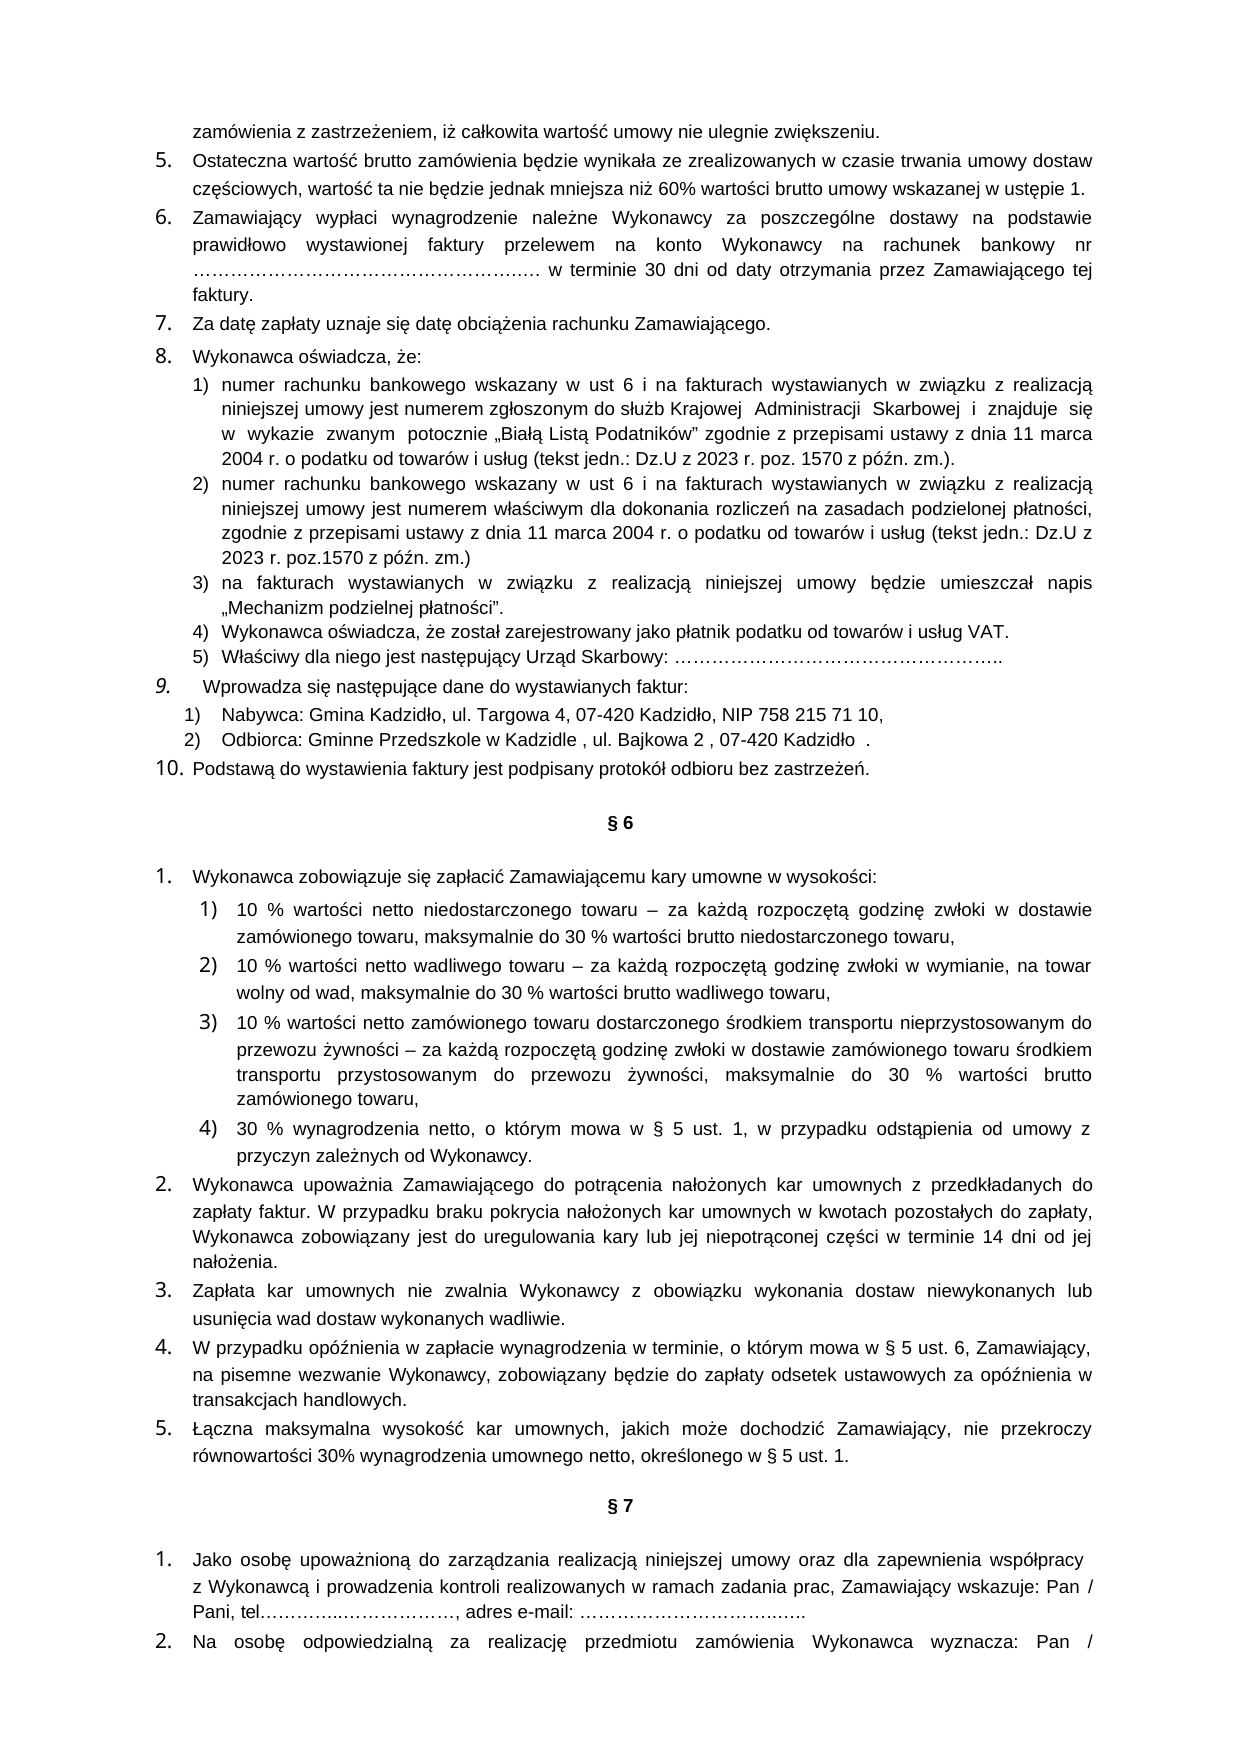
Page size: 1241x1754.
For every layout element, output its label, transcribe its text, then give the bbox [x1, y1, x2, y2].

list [155, 1626, 1093, 1654]
list 10 % wartości netto zamówionego towaru dostarczonego środkiem transportu nieprzystosowanym do przewozu żywności – za każdą rozpoczętą godzinę zwłoki w dostawie zamówionego towaru środkiem transportu przystosowanym do przewozu żywności, maksymalnie do 30 % wartości brutto zamówionego towaru, [199, 1007, 1093, 1110]
list W przypadku opóźnienia w zapłacie wynagrodzenia w terminie, o którym mowa w § 5 ust. 6, Zamawiający, na pisemne wezwanie Wykonawcy, zobowiązany będzie do zapłaty odsetek ustawowych za opóźnienia w transakcjach handlowych. [155, 1332, 1093, 1410]
list Ostateczna wartość brutto zamówienia będzie wynikała ze zrealizowanych w czasie trwania umowy dostaw częściowych, wartość ta nie będzie jednak mniejsza niż 60% wartości brutto umowy wskazanej w ustępie 1. [155, 146, 1093, 199]
subtitle § 7 [334, 1494, 906, 1516]
list 10 % wartości netto niedostarczonego towaru – za każdą rozpoczętą godzinę zwłoki w dostawie zamówionego towaru, maksymalnie do 30 % wartości brutto niedostarczonego towaru, [199, 894, 1093, 947]
list Łączna maksymalna wysokość kar umownych, jakich może dochodzić Zamawiający, nie przekroczy równowartości 30% wynagrodzenia umownego netto, określonego w § 5 ust. 1. [155, 1413, 1092, 1467]
list Wykonawca oświadcza, że: [155, 341, 1117, 369]
list Właściwy dla niego jest następujący Urząd Skarbowy: …………………………………………….. [192, 646, 1093, 668]
list na fakturach wystawianych w związku z realizacją niniejszej umowy będzie umieszczał napis „Mechanizm podzielnej płatności”. [192, 572, 1093, 618]
list Zapłata kar umownych nie zwalnia Wykonawcy z obowiązku wykonania dostaw niewykonanych lub usunięcia wad dostaw wykonanych wadliwie. [155, 1276, 1093, 1329]
list Zamawiający wypłaci wynagrodzenie należne Wykonawcy za poszczególne dostawy na podstawie prawidłowo wystawionej faktury przelewem na konto Wykonawcy na rachunek bankowy nr …………………………………………….…. w terminie 30 dni od daty otrzymania przez Zamawiającego tej faktury. [155, 202, 1093, 305]
list Za datę zapłaty uznaje się datę obciążenia rachunku Zamawiającego. [155, 308, 1117, 337]
list 30 % wynagrodzenia netto, o którym mowa w § 5 ust. 1, w przypadku odstąpienia od umowy z przyczyn zależnych od Wykonawcy. [199, 1113, 1092, 1166]
list Wykonawca oświadcza, że został zarejestrowany jako płatnik podatku od towarów i usług VAT. [192, 621, 1093, 643]
list Wykonawca upoważnia Zamawiającego do potrącenia nałożonych kar umownych z przedkładanych do zapłaty faktur. W przypadku braku pokrycia nałożonych kar umownych w kwotach pozostałych do zapłaty, Wykonawca zobowiązany jest do uregulowania kary lub jej niepotrąconej części w terminie 14 dni od jej nałożenia. [155, 1169, 1093, 1272]
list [155, 121, 1093, 142]
list Wprowadza się następujące dane do wystawianych faktur: [155, 671, 1093, 699]
list numer rachunku bankowego wskazany w ust 6 i na fakturach wystawianych w związku z realizacją niniejszej umowy jest numerem właściwym dla dokonania rozliczeń na zasadach podzielonej płatności, zgodnie z przepisami ustawy z dnia 11 marca 2004 r. o podatku od towarów i usług (tekst jedn.: Dz.U z 2023 r. poz.1570 z późn. zm.) [192, 473, 1093, 568]
list numer rachunku bankowego wskazany w ust 6 i na fakturach wystawianych w związku z realizacją niniejszej umowy jest numerem zgłoszonym do służb Krajowej Administracji Skarbowej i znajduje się w wykazie zwanym potocznie „Białą Listą Podatników” zgodnie z przepisami ustawy z dnia 11 marca 2004 r. o podatku od towarów i usług (tekst jedn.: Dz.U z 2023 r. poz. 1570 z późn. zm.). [192, 373, 1093, 469]
list Podstawą do wystawienia faktury jest podpisany protokół odbioru bez zastrzeżeń. [155, 753, 1093, 782]
subtitle § 6 [334, 812, 906, 833]
list Jako osobę upoważnioną do zarządzania realizacją niniejszej umowy oraz dla zapewnienia współpracy z Wykonawcą i prowadzenia kontroli realizowanych w ramach zadania prac, Zamawiający wskazuje: Pan / Pani, tel…………..………………, adres e-mail: …………………………..….. [155, 1544, 1093, 1622]
list Odbiorca: Gminne Przedszkole w Kadzidle , ul. Bajkowa 2 , 07-420 Kadzidło . [184, 728, 1093, 750]
list Wykonawca zobowiązuje się zapłacić Zamawiającemu kary umowne w wysokości: [155, 861, 1117, 890]
list Nabywca: Gmina Kadzidło, ul. Targowa 4, 07-420 Kadzidło, NIP 758 215 71 10, [184, 703, 1093, 725]
list 10 % wartości netto wadliwego towaru – za każdą rozpoczętą godzinę zwłoki w wymianie, na towar wolny od wad, maksymalnie do 30 % wartości brutto wadliwego towaru, [199, 950, 1093, 1004]
